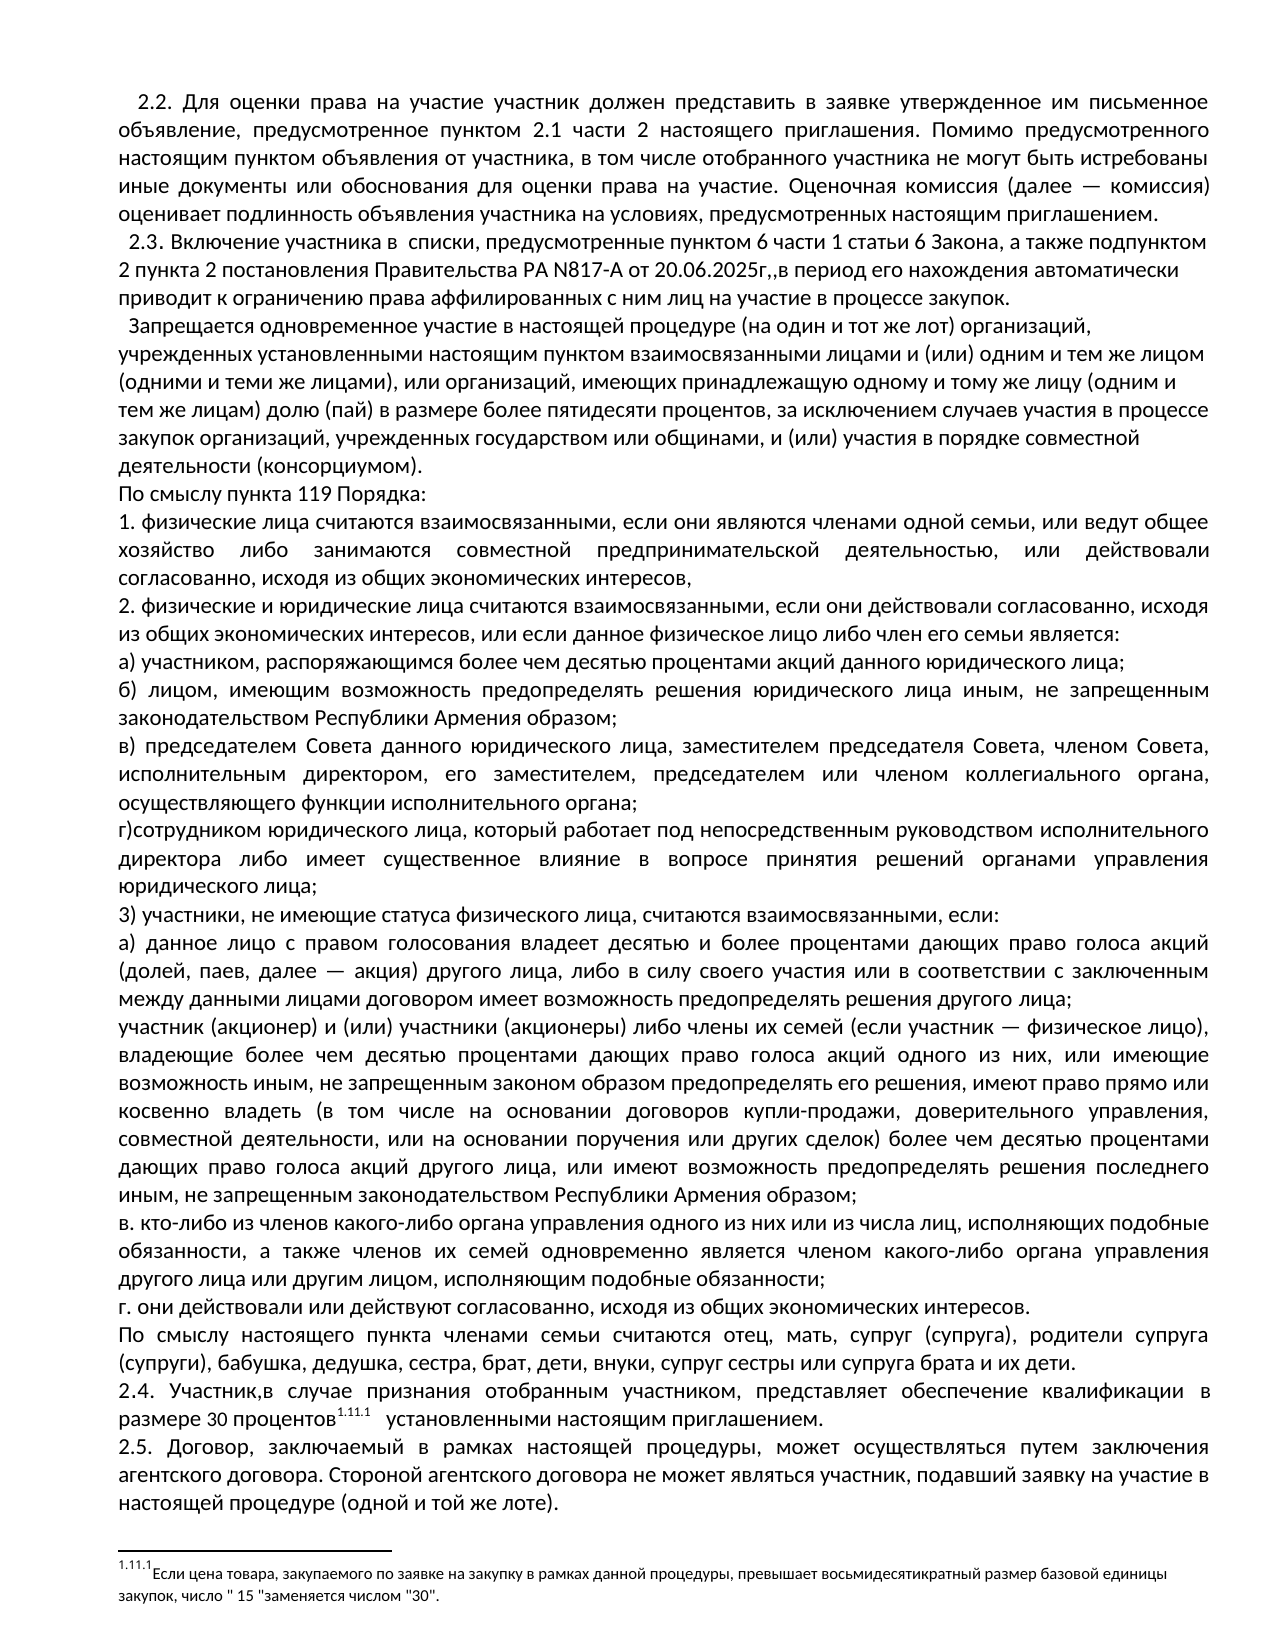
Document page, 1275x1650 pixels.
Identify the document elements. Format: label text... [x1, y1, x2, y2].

text в. кто-либо из членов какого-либо органа управления одного из них или из числа лиц, исполняющих подобные обязанности, а также членов их семей одновременно является членом какого-либо органа управления другого лица или другим лицом, исполняющим подобные обязанности; [118, 1208, 1211, 1292]
text г. они действовали или действуют согласованно, исходя из общих экономических интересов. [118, 1292, 1211, 1320]
text участник (акционер) и (или) участники (акционеры) либо члены их семей (если участник — физическое лицо), владеющие более чем десятью процентами дающих право голоса акций одного из них, или имеющие возможность иным, не запрещенным законом образом предопределять его решения, имеют право прямо или косвенно владеть (в том числе на основании договоров купли-продажи, доверительного управления, совместной деятельности, или на основании поручения или других сделок) более чем десятью процентами дающих право голоса акций другого лица, или имеют возможность предопределять решения последнего иным, не запрещенным законодательством Республики Армения образом; [118, 1012, 1211, 1208]
text 2․4. Участник,в случае признания отобранным участником, представляет обеспечение квалификации в размере 30 процентов1.1 установленными настоящим приглашением. [118, 1376, 1211, 1432]
text в) председателем Совета данного юридического лица, заместителем председателя Совета, членом Совета, исполнительным директором, его заместителем, председателем или членом коллегиального органа, осуществляющего функции исполнительного органа; [118, 732, 1211, 816]
text б) лицом, имеющим возможность предопределять решения юридического лица иным, не запрещенным законодательством Республики Армения образом; [118, 676, 1211, 732]
text По смыслу пункта 119 Порядка: [118, 479, 1211, 507]
text По смыслу настоящего пункта членами семьи считаются отец, мать, супруг (супруга), родители супруга (супруги), бабушка, дедушка, сестра, брат, дети, внуки, супруг сестры или супруга брата и их дети. [118, 1320, 1211, 1376]
text 2.2. Для оценки права на участие участник должен представить в заявке утвержденное им письменное объявление, предусмотренное пунктом 2.1 части 2 настоящего приглашения. Помимо предусмотренного настоящим пунктом объявления от участника, в том числе отобранного участника не могут быть истребованы иные документы или обоснования для оценки права на участие. Оценочная комиссия (далее — комиссия) оценивает подлинность объявления участника на условиях, предусмотренных настоящим приглашением. [118, 87, 1211, 227]
text г)сотрудником юридического лица, который работает под непосредственным руководством исполнительного директора либо имеет существенное влияние в вопросе принятия решений органами управления юридического лица; [118, 816, 1211, 900]
text а) участником, распоряжающимся более чем десятью процентами акций данного юридического лица; [118, 647, 1211, 676]
text 2. физические и юридические лица считаются взаимосвязанными, если они действовали согласованно, исходя из общих экономических интересов, или если данное физическое лицо либо член его семьи является: [118, 591, 1211, 647]
text 1. физические лица считаются взаимосвязанными, если они являются членами одной семьи, или ведут общее хозяйство либо занимаются совместной предпринимательской деятельностью, или действовали согласованно, исходя из общих экономических интересов, [118, 507, 1211, 591]
text 2.5. Договор, заключаемый в рамках настоящей процедуры, может осуществляться путем заключения агентского договора. Стороной агентского договора не может являться участник, подавший заявку на участие в настоящей процедуре (одной и той же лоте). [118, 1432, 1211, 1516]
text Запрещается одновременное участие в настоящей процедуре (на один и тот же лот) организаций, учрежденных установленными настоящим пунктом взаимосвязанными лицами и (или) одним и тем же лицом (одними и теми же лицами), или организаций, имеющих принадлежащую одному и тому же лицу (одним и тем же лицам) долю (пай) в размере более пятидесяти процентов, за исключением случаев участия в процессе закупок организаций, учрежденных государством или общинами, и (или) участия в порядке совместной деятельности (консорциумом). [118, 311, 1211, 479]
text 2.3․ Включение участника в списки, предусмотренные пунктом 6 части 1 статьи 6 Закона, а также подпунктом 2 пункта 2 постановления Правительства РА N817-А от 20.06.2025г,,в период его нахождения автоматически приводит к ограничению права аффилированных с ним лиц на участие в процессе закупок. [118, 227, 1211, 311]
text а) данное лицо с правом голосования владеет десятью и более процентами дающих право голоса акций (долей, паев, далее — акция) другого лица, либо в силу своего участия или в соответствии с заключенным между данными лицами договором имеет возможность предопределять решения другого лица; [118, 928, 1211, 1012]
text 3) участники, не имеющие статуса физического лица, считаются взаимосвязанными, если: [118, 900, 1211, 928]
